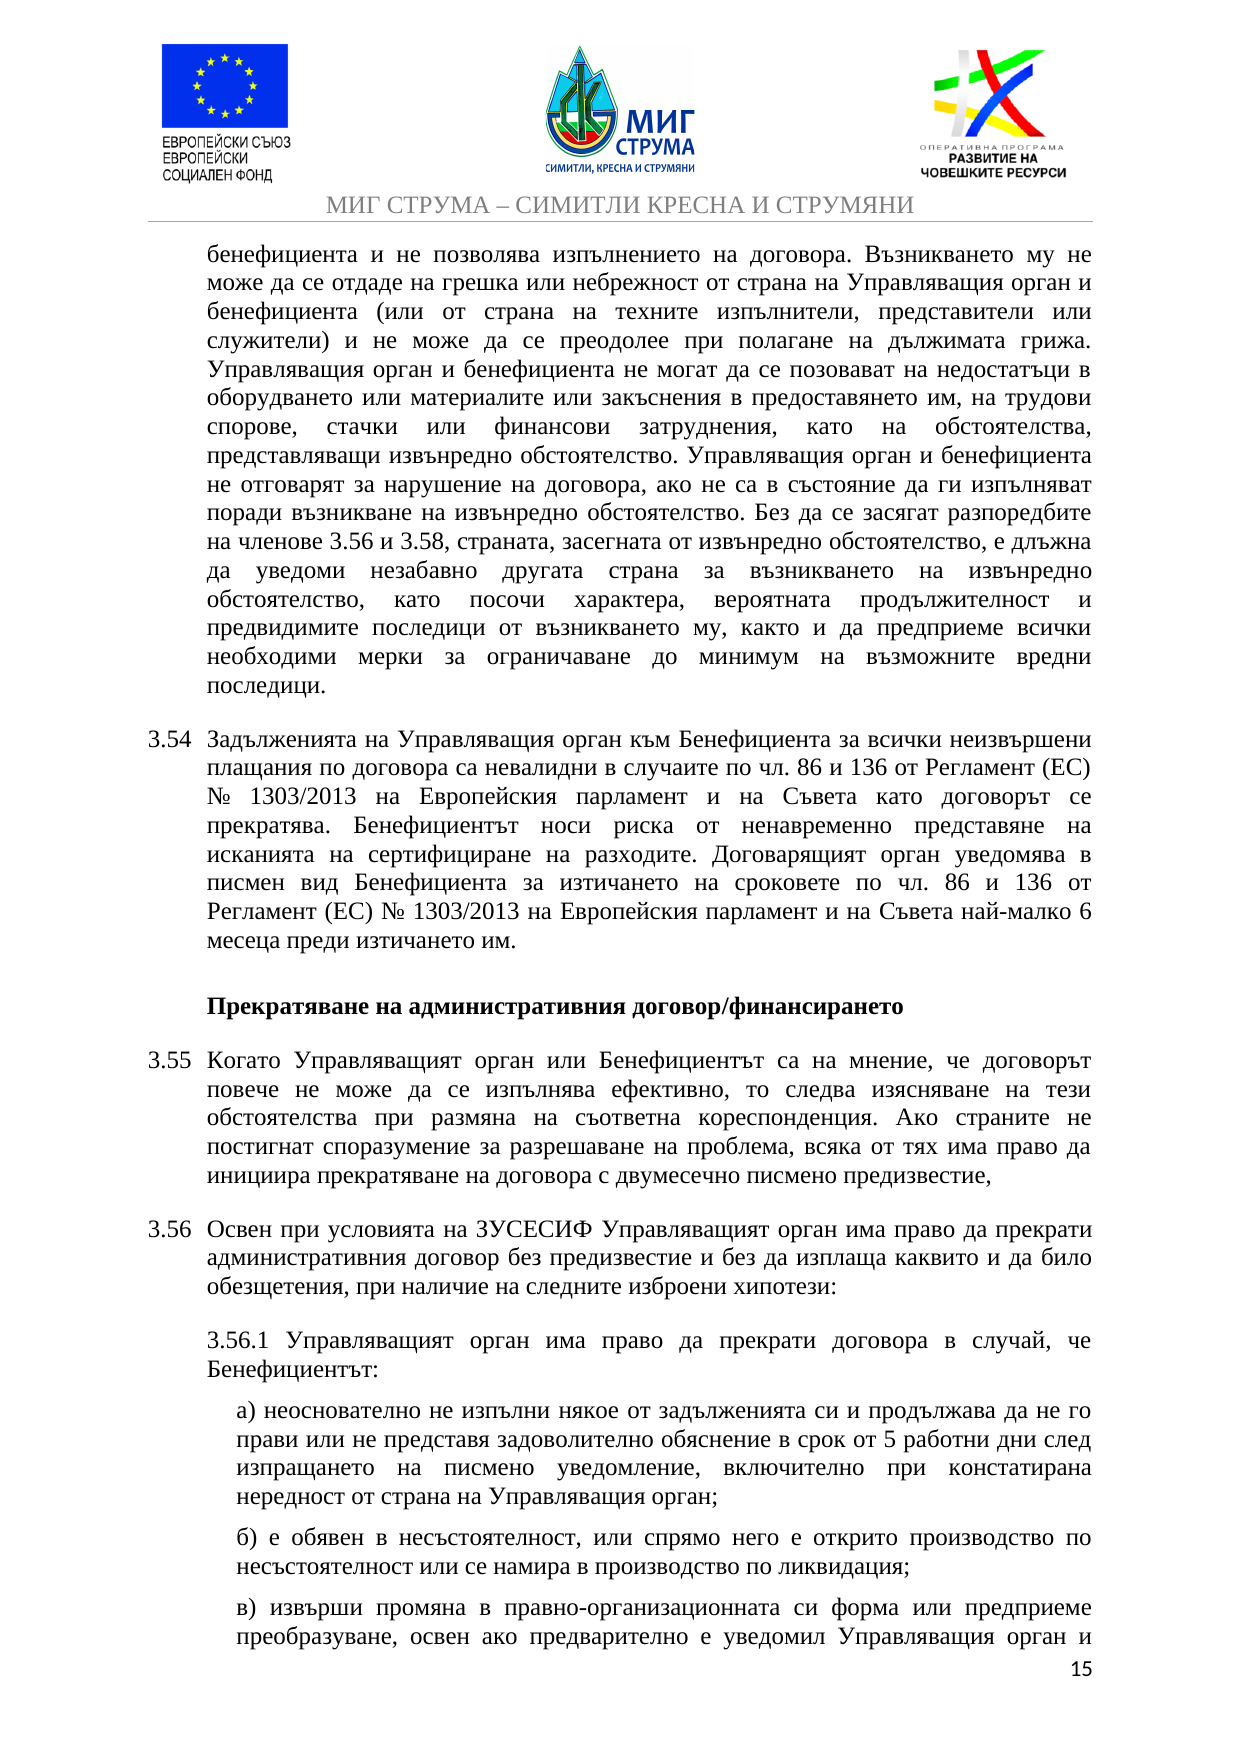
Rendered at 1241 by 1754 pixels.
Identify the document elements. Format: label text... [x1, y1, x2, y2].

text б) е обявен в несъстоятелност, или спрямо него е открито производство по несъстоятелност или се намира в производство по ликвидация; [236, 1522, 1093, 1580]
text a) неоснователно не изпълни някое от задълженията си и продължава да не го прави или не представя задоволително обяснение в срок от 5 работни дни след изпращането на писмено уведомление, включително при констатирана нередност от страна на Управляващия орган; [236, 1395, 1093, 1510]
text 3.56.1 Управляващият орган има право да прекрати договора в случай, че Бенефициентът: [207, 1325, 1093, 1382]
picture [895, 31, 1083, 192]
text Прекратяване на административния договор/финансирането [207, 991, 1093, 1020]
picture [545, 46, 695, 174]
text 3.54 Задълженията на Управляващия орган към Бенефициента за всички неизвършени плащания по договора са невалидни в случаите по чл. 86 и 136 от Регламент (ЕС) № 1303/2013 на Европейския парламент и на Съвета като договорът се прекратява. Бенефициентът носи риска от ненавременно представяне на исканията на сертифициране на разходите. Договарящият орган уведомява в писмен вид Бенефициента за изтичането на сроковете по чл. 86 и 136 от Регламент (ЕС) № 1303/2013 на Европейския парламент и на Съвета най-малко 6 месеца преди изтичането им. [148, 724, 1093, 954]
picture [153, 14, 333, 201]
text 3.56 Освен при условията на ЗУСЕСИФ Управляващият орган има право да прекрати административния договор без предизвестие и без да изплаща каквито и да било обезщетения, при наличие на следните изброени хипотези: [148, 1214, 1093, 1300]
text 3.55 Когато Управляващият орган или Бенефициентът са на мнение, че договорът повече не може да се изпълнява ефективно, то следва изясняване на тези обстоятелства при размяна на съответна кореспонденция. Ако страните не постигнат споразумение за разрешаване на проблема, всяка от тях има право да инициира прекратяване на договора с двумесечно писмено предизвестие, [148, 1045, 1093, 1189]
